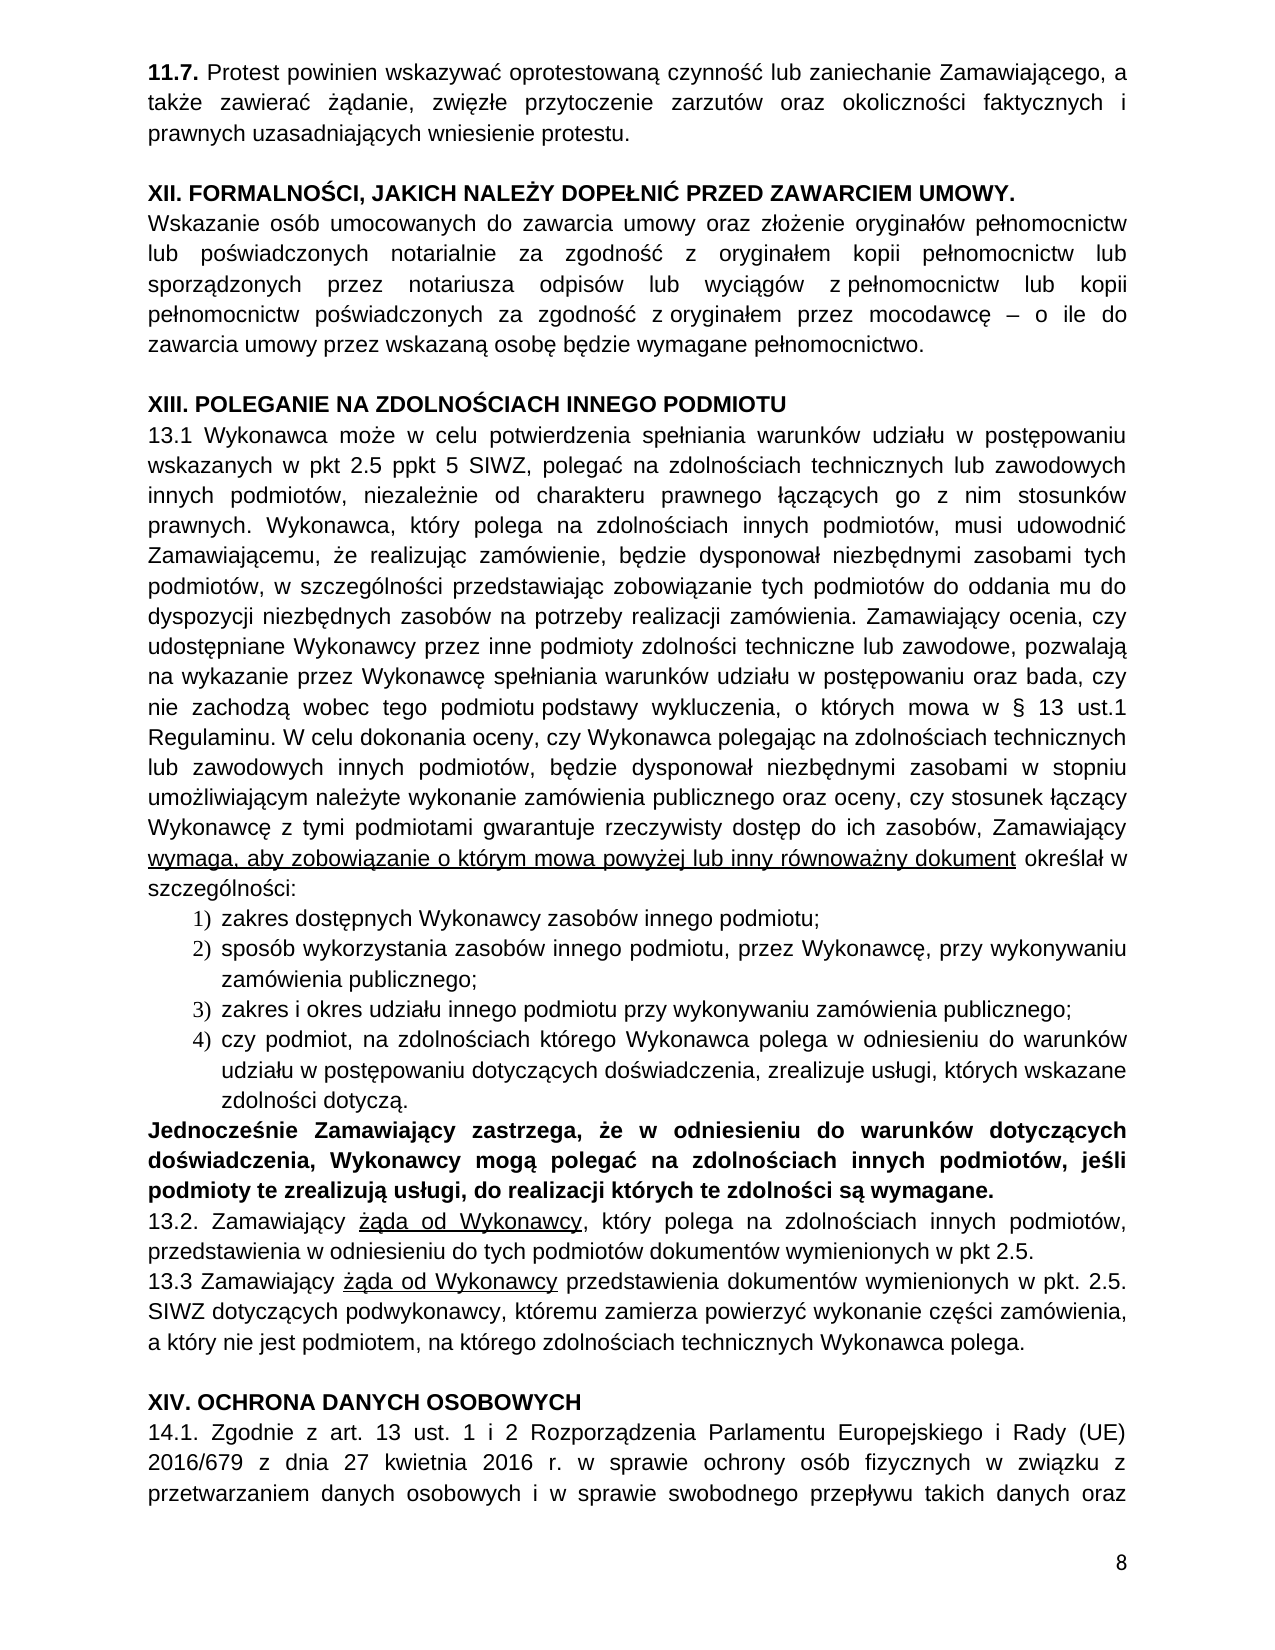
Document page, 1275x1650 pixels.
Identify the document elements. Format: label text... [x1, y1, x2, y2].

list zakres dostępnych Wykonawcy zasobów innego podmiotu; [192, 905, 1127, 931]
list sposób wykorzystania zasobów innego podmiotu, przez Wykonawcę, przy wykonywaniu zamówienia publicznego; [192, 935, 1127, 992]
list czy podmiot, na zdolnościach którego Wykonawca polega w odniesieniu do warunków udziału w postępowaniu dotyczących doświadczenia, zrealizuje usługi, których wskazane zdolności dotyczą. [192, 1026, 1127, 1113]
text 13.2. Zamawiający żąda od Wykonawcy, który polega na zdolnościach innych podmiotów, przedstawienia w odniesieniu do tych podmiotów dokumentów wymienionych w pkt 2.5. [148, 1208, 1127, 1264]
text XIII. POLEGANIE NA ZDOLNOŚCIACH INNEGO PODMIOTU [148, 391, 1127, 418]
text 13.3 Zamawiający żąda od Wykonawcy przedstawienia dokumentów wymienionych w pkt. 2.5. SIWZ dotyczących podwykonawcy, któremu zamierza powierzyć wykonanie części zamówienia, a który nie jest podmiotem, na którego zdolnościach technicznych Wykonawca polega. [148, 1268, 1127, 1355]
text Jednocześnie Zamawiający zastrzega, że w odniesieniu do warunków dotyczących doświadczenia, Wykonawcy mogą polegać na zdolnościach innych podmiotów, jeśli podmioty te zrealizują usługi, do realizacji których te zdolności są wymagane. [148, 1117, 1127, 1204]
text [148, 1419, 1127, 1506]
text Wskazanie osób umocowanych do zawarcia umowy oraz złożenie oryginałów pełnomocnictw lub poświadczonych notarialnie za zgodność z oryginałem kopii pełnomocnictw lub sporządzonych przez notariusza odpisów lub wyciągów z pełnomocnictw lub kopii pełnomocnictw poświadczonych za zgodność z oryginałem przez mocodawcę – o ile do zawarcia umowy przez wskazaną osobę będzie wymagane pełnomocnictwo. [148, 210, 1127, 357]
text 13.1 Wykonawca może w celu potwierdzenia spełniania warunków udziału w postępowaniu wskazanych w pkt 2.5 ppkt 5 SIWZ, polegać na zdolnościach technicznych lub zawodowych innych podmiotów, niezależnie od charakteru prawnego łączących go z nim stosunków prawnych. Wykonawca, który polega na zdolnościach innych podmiotów, musi udowodnić Zamawiającemu, że realizując zamówienie, będzie dysponował niezbędnymi zasobami tych podmiotów, w szczególności przedstawiając zobowiązanie tych podmiotów do oddania mu do dyspozycji niezbędnych zasobów na potrzeby realizacji zamówienia. Zamawiający ocenia, czy udostępniane Wykonawcy przez inne podmioty zdolności techniczne lub zawodowe, pozwalają na wykazanie przez Wykonawcę spełniania warunków udziału w postępowaniu oraz bada, czy nie zachodzą wobec tego podmiotu podstawy wykluczenia, o których mowa w § 13 ust.1 Regulaminu. W celu dokonania oceny, czy Wykonawca polegając na zdolnościach technicznych lub zawodowych innych podmiotów, będzie dysponował niezbędnymi zasobami w stopniu umożliwiającym należyte wykonanie zamówienia publicznego oraz oceny, czy stosunek łączący Wykonawcę z tymi podmiotami gwarantuje rzeczywisty dostęp do ich zasobów, Zamawiający wymaga, aby zobowiązanie o którym mowa powyżej lub inny równoważny dokument określał w szczególności: [148, 422, 1127, 901]
text XIV. OCHRONA DANYCH OSOBOWYCH [148, 1389, 1127, 1415]
list zakres i okres udziału innego podmiotu przy wykonywaniu zamówienia publicznego; [192, 996, 1127, 1022]
text 11.7. Protest powinien wskazywać oprotestowaną czynność lub zaniechanie Zamawiającego, a także zawierać żądanie, zwięzłe przytoczenie zarzutów oraz okoliczności faktycznych i prawnych uzasadniających wniesienie protestu. [148, 59, 1127, 146]
text XII. FORMALNOŚCI, JAKICH NALEŻY DOPEŁNIĆ PRZED ZAWARCIEM UMOWY. [148, 180, 1127, 206]
